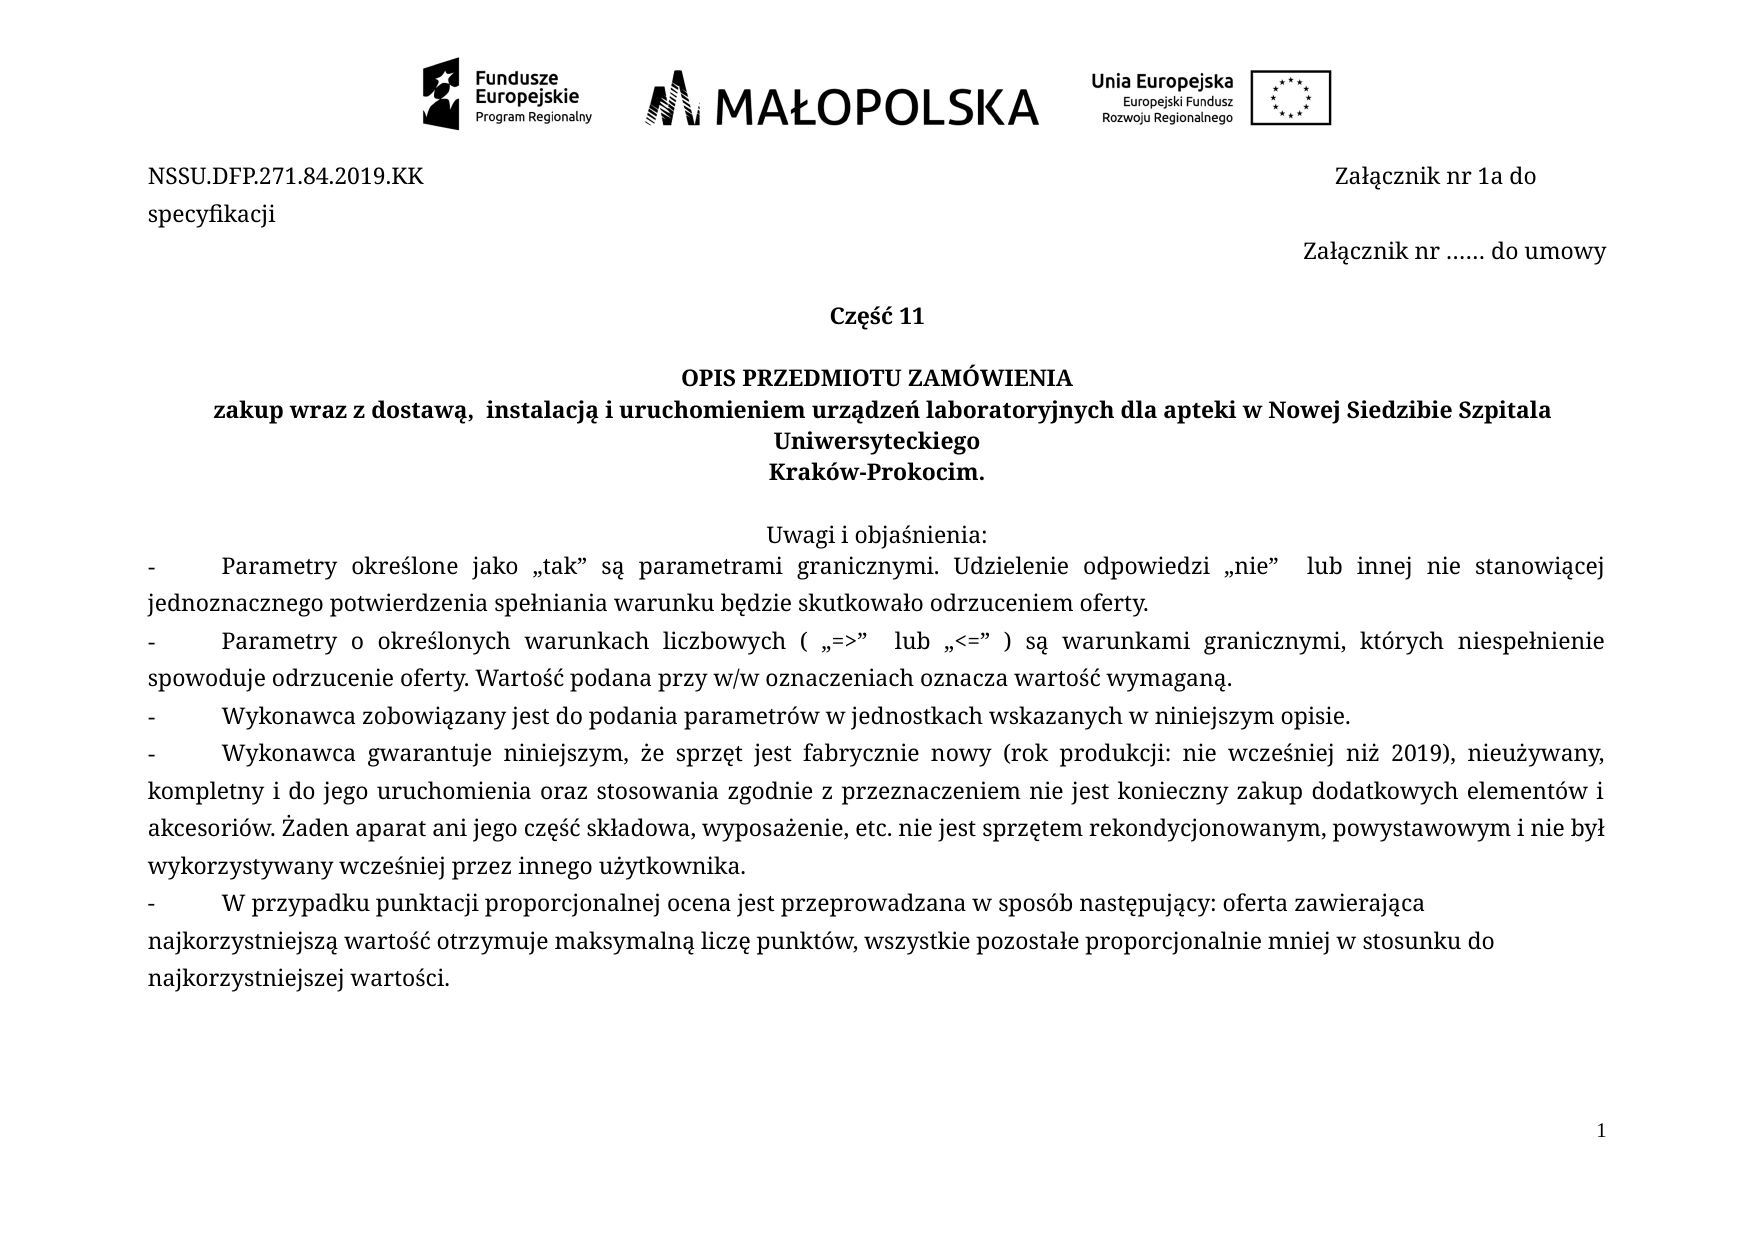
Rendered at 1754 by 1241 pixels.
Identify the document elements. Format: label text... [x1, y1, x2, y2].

text Załącznik nr …… do umowy [148, 235, 1606, 266]
picture [405, 39, 1349, 148]
text - W przypadku punktacji proporcjonalnej ocena jest przeprowadzana w sposób następujący: oferta zawierająca najkorzystniejszą wartość otrzymuje maksymalną liczę punktów, wszystkie pozostałe proporcjonalnie mniej w stosunku do najkorzystniejszej wartości. [148, 887, 1606, 994]
text NSSU.DFP.271.84.2019.KK Załącznik nr 1a do specyfikacji [148, 160, 1606, 229]
text zakup wraz z dostawą, instalacją i uruchomieniem urządzeń laboratoryjnych dla apteki w Nowej Siedzibie Szpitala Uniwersyteckiego [148, 394, 1606, 456]
text Kraków-Prokocim. [148, 456, 1606, 487]
text Część 11 [148, 300, 1606, 331]
list Wykonawca zobowiązany jest do podania parametrów w jednostkach wskazanych w niniejszym opisie. [148, 700, 1606, 731]
text OPIS PRZEDMIOTU ZAMÓWIENIA [148, 362, 1606, 394]
list Parametry określone jako „tak” są parametrami granicznymi. Udzielenie odpowiedzi „nie” lub innej nie stanowiącej jednoznacznego potwierdzenia spełniania warunku będzie skutkowało odrzuceniem oferty. [148, 550, 1606, 619]
list Wykonawca gwarantuje niniejszym, że sprzęt jest fabrycznie nowy (rok produkcji: nie wcześniej niż 2019), nieużywany, kompletny i do jego uruchomienia oraz stosowania zgodnie z przeznaczeniem nie jest konieczny zakup dodatkowych elementów i akcesoriów. Żaden aparat ani jego część składowa, wyposażenie, etc. nie jest sprzętem rekondycjonowanym, powystawowym i nie był wykorzystywany wcześniej przez innego użytkownika. [148, 737, 1606, 881]
list Parametry o określonych warunkach liczbowych ( „=>” lub „<=” ) są warunkami granicznymi, których niespełnienie spowoduje odrzucenie oferty. Wartość podana przy w/w oznaczeniach oznacza wartość wymaganą. [148, 625, 1606, 694]
text Uwagi i objaśnienia: [148, 519, 1606, 550]
